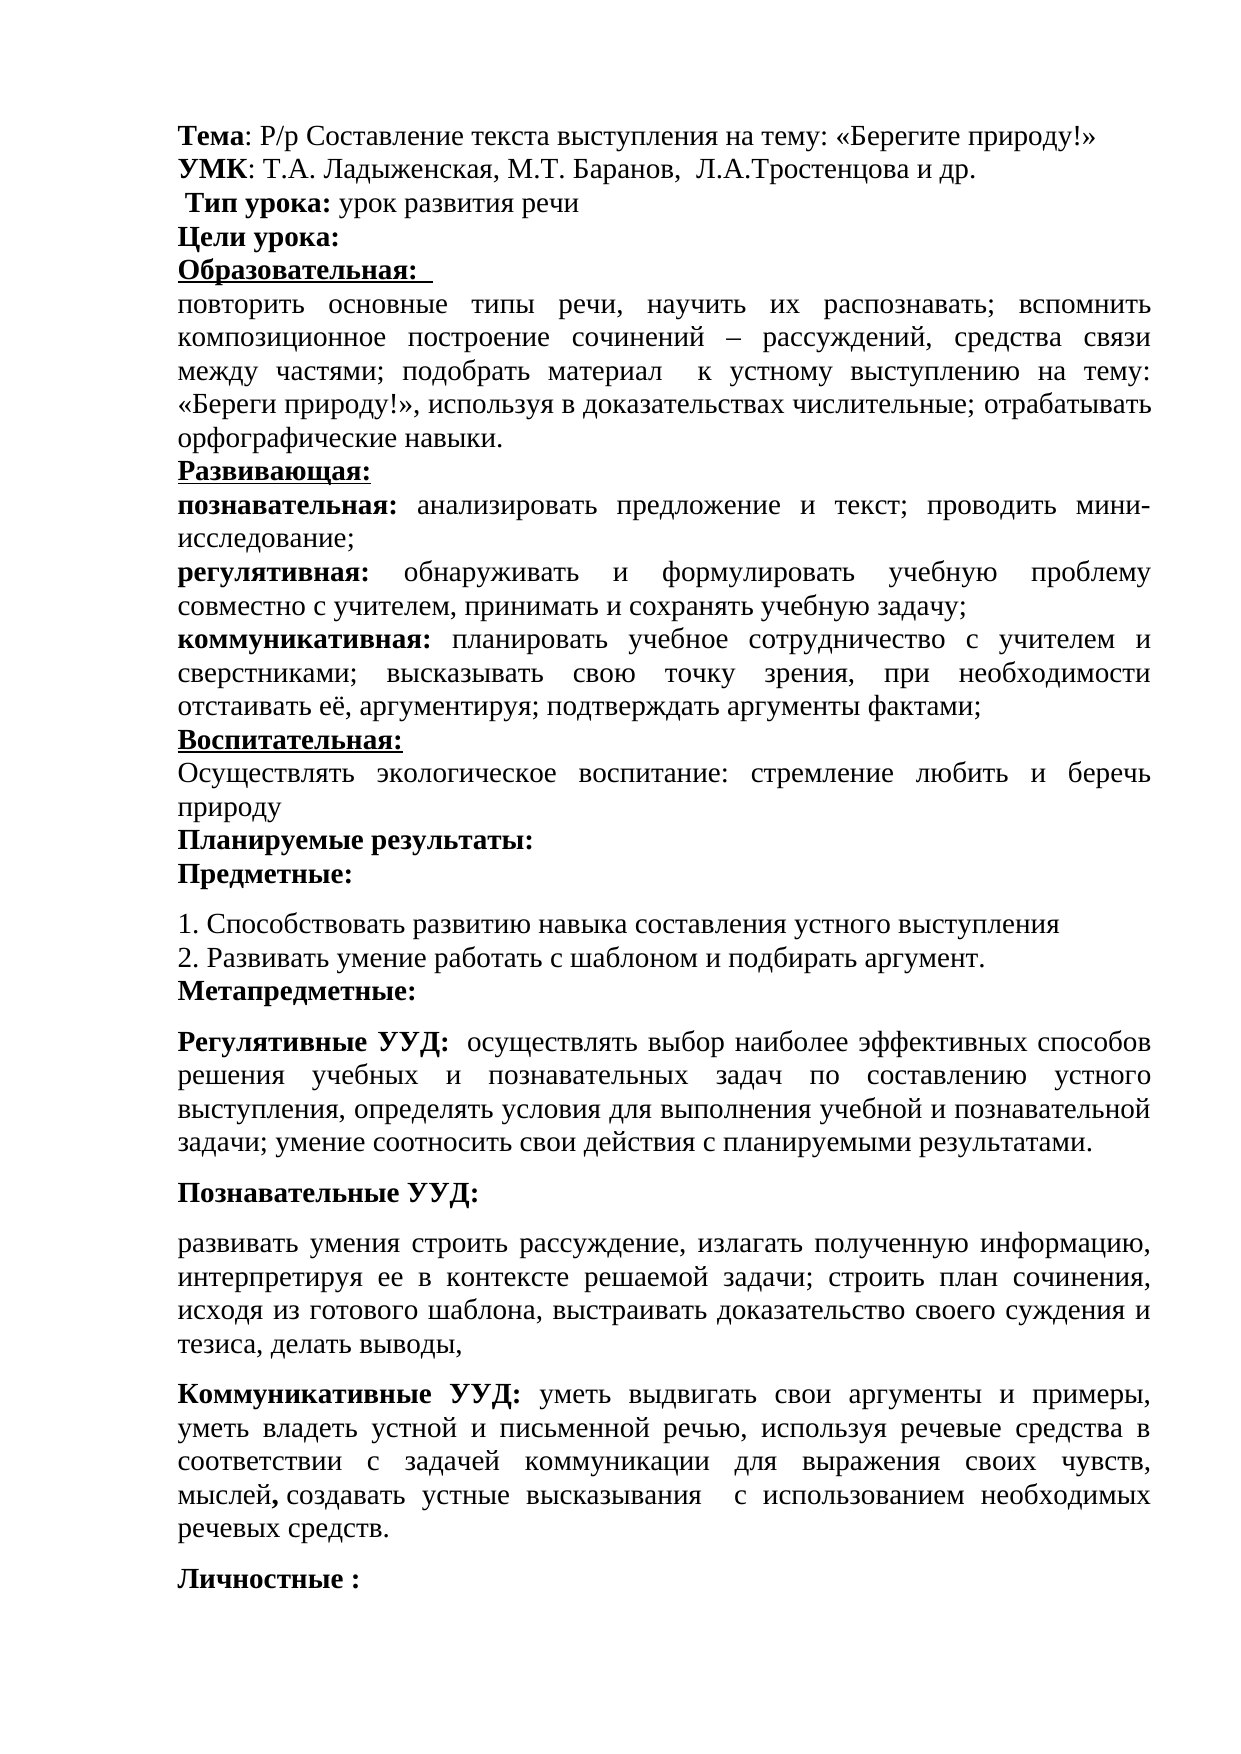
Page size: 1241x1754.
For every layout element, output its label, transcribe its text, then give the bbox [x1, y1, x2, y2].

text познавательная: анализировать предложение и текст; проводить мини-исследование; [177, 487, 1152, 554]
text повторить основные типы речи, научить их распознавать; вспомнить композиционное построение сочинений – рассуждений, средства связи между частями; подобрать материал к устному выступлению на тему: «Береги природу!», используя в доказательствах числительные; отрабатывать орфографические навыки. [177, 286, 1152, 453]
text Предметные: [177, 856, 1152, 889]
text Тема: Р/р Составление текста выступления на тему: «Берегите природу!» [177, 118, 1152, 152]
text регулятивная: обнаруживать и формулировать учебную проблему совместно с учителем, принимать и сохранять учебную задачу; [177, 554, 1152, 621]
text 1. Способствовать развитию навыка составления устного выступления [177, 906, 1152, 940]
text Тип урока: урок развития речи [177, 185, 1152, 219]
text Цели урока: [177, 219, 1152, 252]
text УМК: Т.А. Ладыженская, М.Т. Баранов, Л.А.Тростенцова и др. [177, 152, 1152, 185]
text Воспитательная: [177, 722, 1152, 755]
text Осуществлять экологическое воспитание: стремление любить и беречь природу [177, 755, 1152, 822]
text Личностные : [177, 1561, 1152, 1594]
text Регулятивные УУД: осуществлять выбор наиболее эффективных способов решения учебных и познавательных задач по составлению устного выступления, определять условия для выполнения учебной и познавательной задачи; умение соотносить свои действия с планируемыми результатами. [177, 1024, 1152, 1158]
text развивать умения строить рассуждение, излагать полученную информацию, интерпретируя ее в контексте решаемой задачи; строить план сочинения, исходя из готового шаблона, выстраивать доказательство своего суждения и тезиса, делать выводы, [177, 1225, 1152, 1359]
text Развивающая: [177, 453, 1152, 487]
text Познавательные УУД: [177, 1175, 1152, 1208]
text Метапредметные: [177, 973, 1152, 1007]
text Коммуникативные УУД: уметь выдвигать свои аргументы и примеры, уметь владеть устной и письменной речью, используя речевые средства в соответствии с задачей коммуникации для выражения своих чувств, мыслей, создавать устные высказывания с использованием необходимых речевых средств. [177, 1376, 1152, 1544]
text Образовательная: [177, 252, 1152, 286]
text Планируемые результаты: [177, 822, 1152, 856]
text коммуникативная: планировать учебное сотрудничество с учителем и сверстниками; высказывать свою точку зрения, при необходимости отстаивать её, аргументируя; подтверждать аргументы фактами; [177, 621, 1152, 722]
text 2. Развивать умение работать с шаблоном и подбирать аргумент. [177, 940, 1152, 973]
